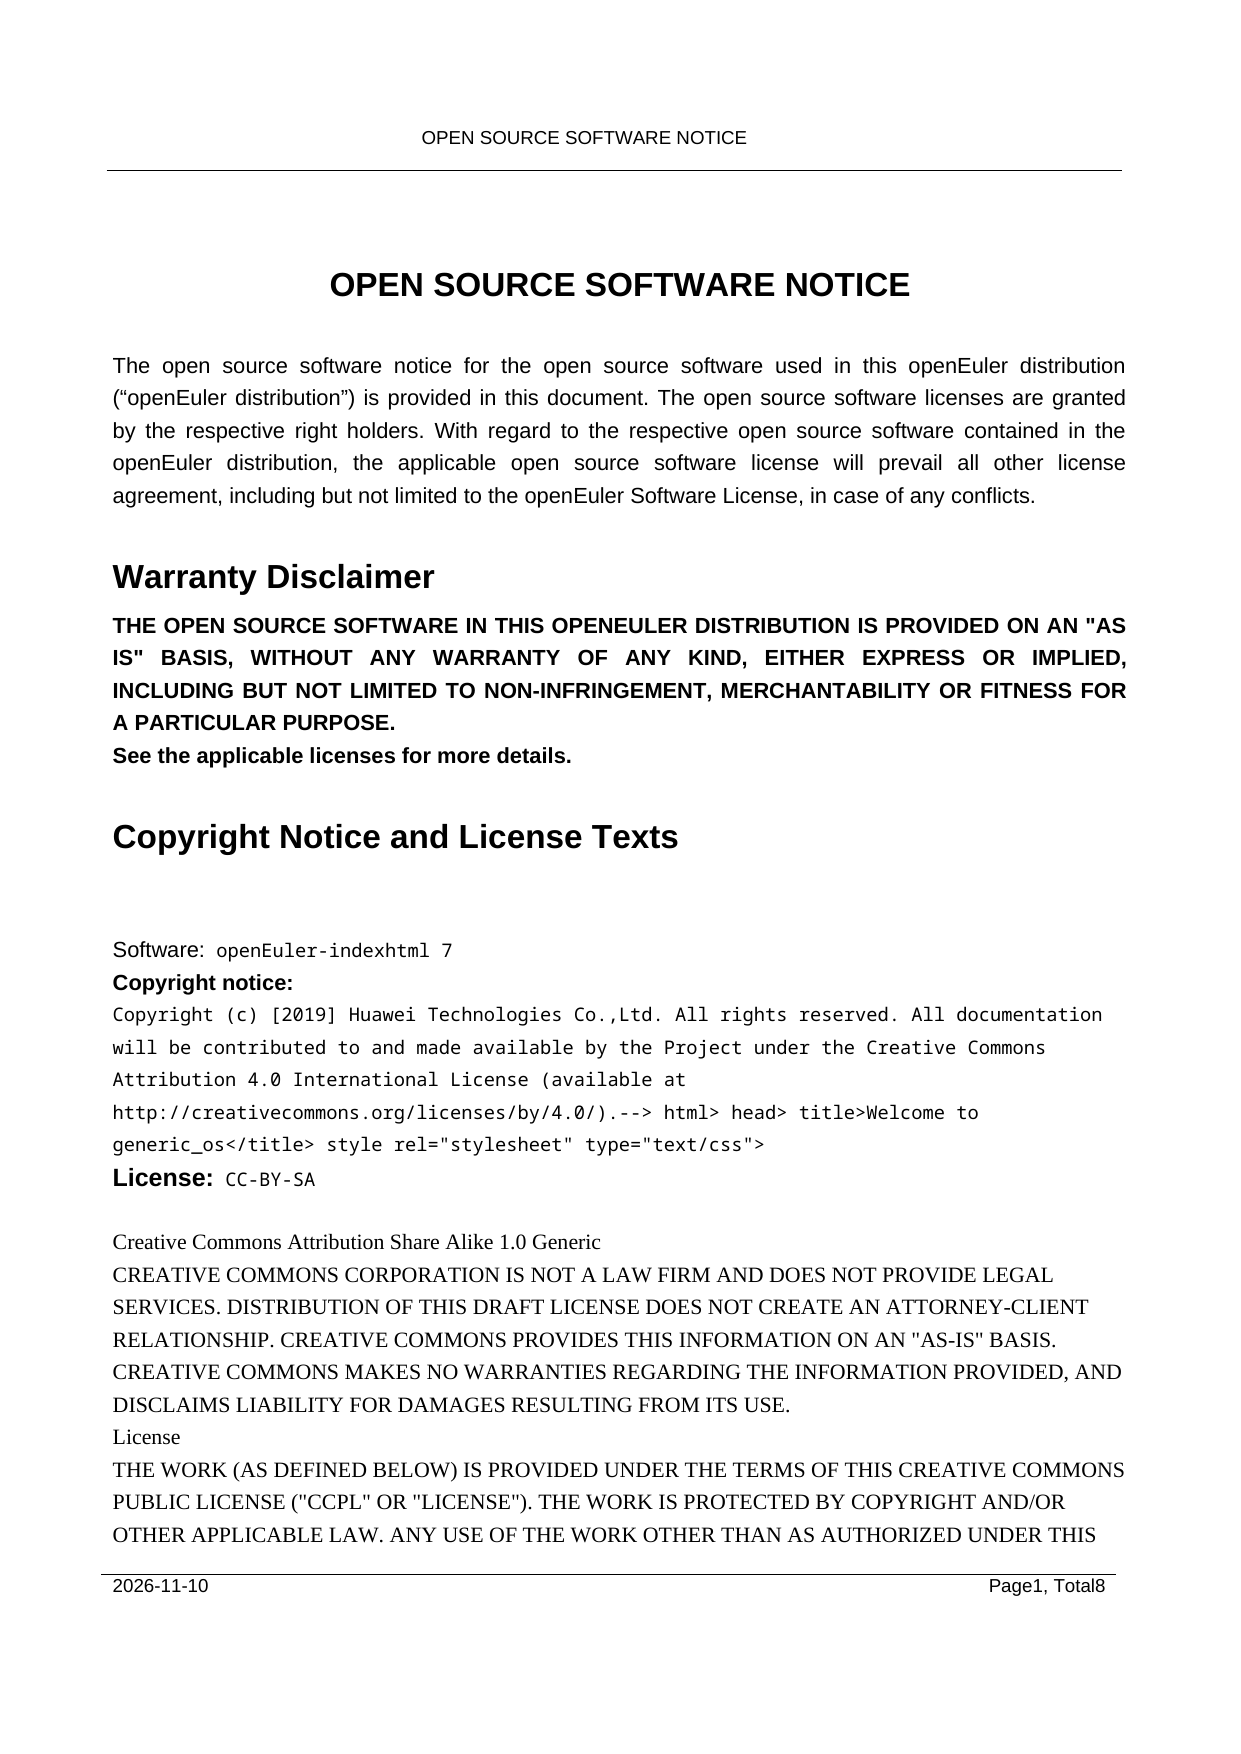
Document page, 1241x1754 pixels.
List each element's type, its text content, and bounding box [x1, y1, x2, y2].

text The open source software notice for the open source software used in this openEuler distribution (“openEuler distribution”) is provided in this document. The open source software licenses are granted by the respective right holders. With regard to the respective open source software contained in the openEuler distribution, the applicable open source software license will prevail all other license agreement, including but not limited to the openEuler Software License, in case of any conflicts. [112, 349, 1128, 511]
text THE OPEN SOURCE SOFTWARE IN THIS OPENEULER DISTRIBUTION IS PROVIDED ON AN "AS IS" BASIS, WITHOUT ANY WARRANTY OF ANY KIND, EITHER EXPRESS OR IMPLIED, INCLUDING BUT NOT LIMITED TO NON-INFRINGEMENT, MERCHANTABILITY OR FITNESS FOR A PARTICULAR PURPOSE. See the applicable licenses for more details. [112, 609, 1128, 771]
text Copyright notice: [112, 966, 1128, 998]
text Warranty Disclaimer [112, 544, 1128, 609]
text Copyright Notice and License Texts [112, 804, 1128, 869]
text Software: openEuler-indexhtml 7 [112, 933, 1128, 966]
text Copyright (c) [2019] Huawei Technologies Co.,Ltd. All rights reserved. All documentation will be contributed to and made available by the Project under the Creative Commons Attribution 4.0 International License (available at http://creativecommons.org/licenses/by/4.0/).--> html> head> title>Welcome to generic_os</title> style rel="stylesheet" type="text/css"> [112, 998, 1128, 1161]
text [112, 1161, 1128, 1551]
text OPEN SOURCE SOFTWARE NOTICE [112, 251, 1128, 316]
